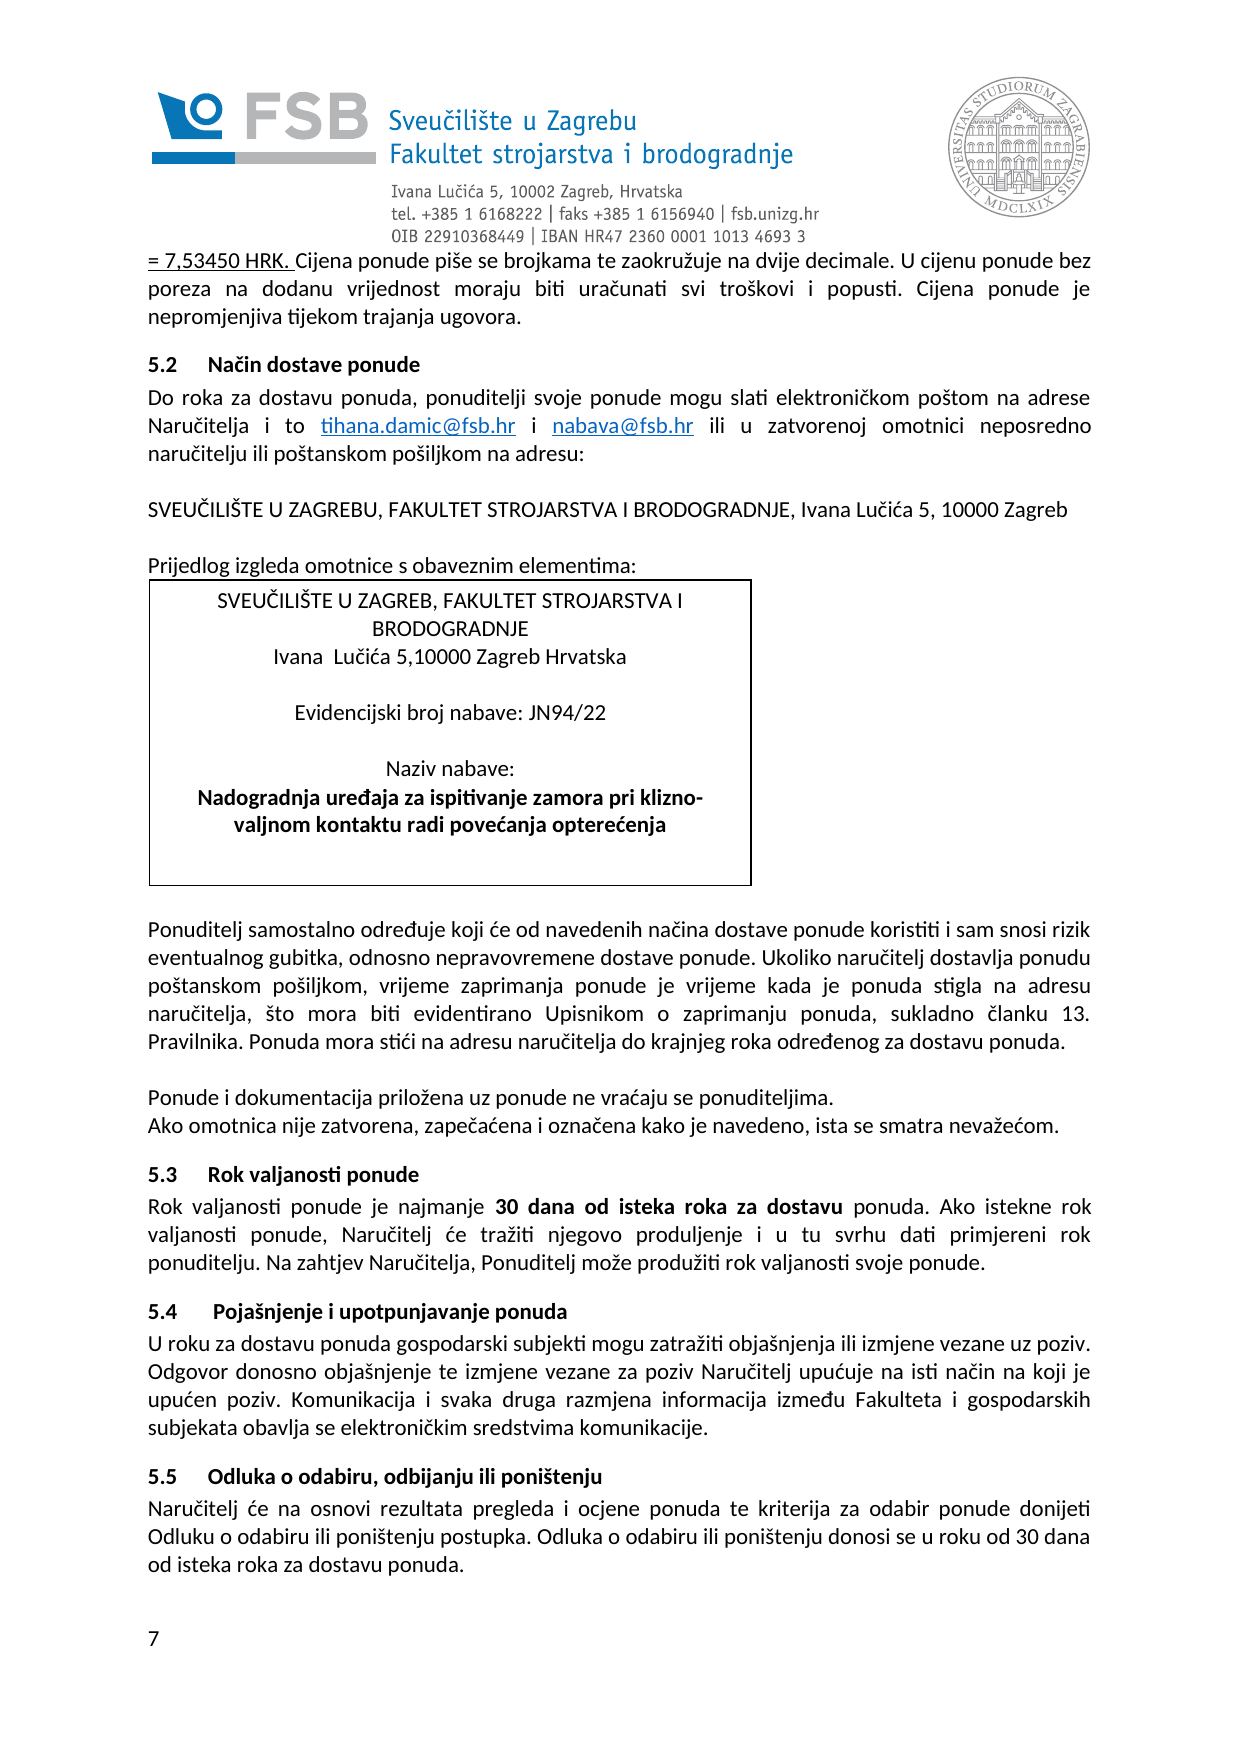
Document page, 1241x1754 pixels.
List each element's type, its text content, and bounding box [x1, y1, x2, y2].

text Ponuditelj samostalno određuje koji će od navedenih načina dostave ponude koristiti i sam snosi rizik eventualnog gubitka, odnosno nepravovremene dostave ponude. Ukoliko naručitelj dostavlja ponudu poštanskom pošiljkom, vrijeme zaprimanja ponude je vrijeme kada je ponuda stigla na adresu naručitelja, što mora biti evidentirano Upisnikom o zaprimanju ponuda, sukladno članku 13. Pravilnika. Ponuda mora stići na adresu naručitelja do krajnjeg roka određenog za dostavu ponuda. [148, 915, 1092, 1055]
text Rok valjanosti ponude je najmanje 30 dana od isteka roka za dostavu ponuda. Ako istekne rok valjanosti ponude, Naručitelj će tražiti njegovo produljenje i u tu svrhu dati primjereni rok ponuditelju. Na zahtjev Naručitelja, Ponuditelj može produžiti rok valjanosti svoje ponude. [148, 1192, 1092, 1276]
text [148, 246, 1092, 330]
subtitle Pojašnjenje i upotpunjavanje ponuda [148, 1297, 1092, 1325]
text Prijedlog izgleda omotnice s obaveznim elementima: [148, 551, 1092, 579]
text SVEUČILIŠTE U ZAGREBU, FAKULTET STROJARSTVA I BRODOGRADNJE, Ivana Lučića 5, 10000 Zagreb [148, 495, 1092, 523]
text Do roka za dostavu ponuda, ponuditelji svoje ponude mogu slati elektroničkom poštom na adrese Naručitelja i to tihana.damic@fsb.hr i nabava@fsb.hr ili u zatvorenoj omotnici neposredno naručitelju ili poštanskom pošiljkom na adresu: [148, 383, 1092, 467]
subtitle Odluka o odabiru, odbijanju ili poništenju [148, 1462, 1092, 1490]
text Naručitelj će na osnovi rezultata pregleda i ocjene ponuda te kriterija za odabir ponude donijeti Odluku o odabiru ili poništenju postupka. Odluka o odabiru ili poništenju donosi se u roku od 30 dana od isteka roka za dostavu ponuda. [148, 1494, 1092, 1578]
text U roku za dostavu ponuda gospodarski subjekti mogu zatražiti objašnjenja ili izmjene vezane uz poziv. Odgovor donosno objašnjenje te izmjene vezane za poziv Naručitelj upućuje na isti način na koji je upućen poziv. Komunikacija i svaka druga razmjena informacija između Fakulteta i gospodarskih subjekata obavlja se elektroničkim sredstvima komunikacije. [148, 1329, 1092, 1441]
text Ako omotnica nije zatvorena, zapečaćena i označena kako je navedeno, ista se smatra nevažećom. [148, 1111, 1092, 1139]
text Ponude i dokumentacija priložena uz ponude ne vraćaju se ponuditeljima. [148, 1083, 1092, 1111]
subtitle Način dostave ponude [148, 351, 1092, 379]
subtitle Rok valjanosti ponude [148, 1160, 1092, 1188]
